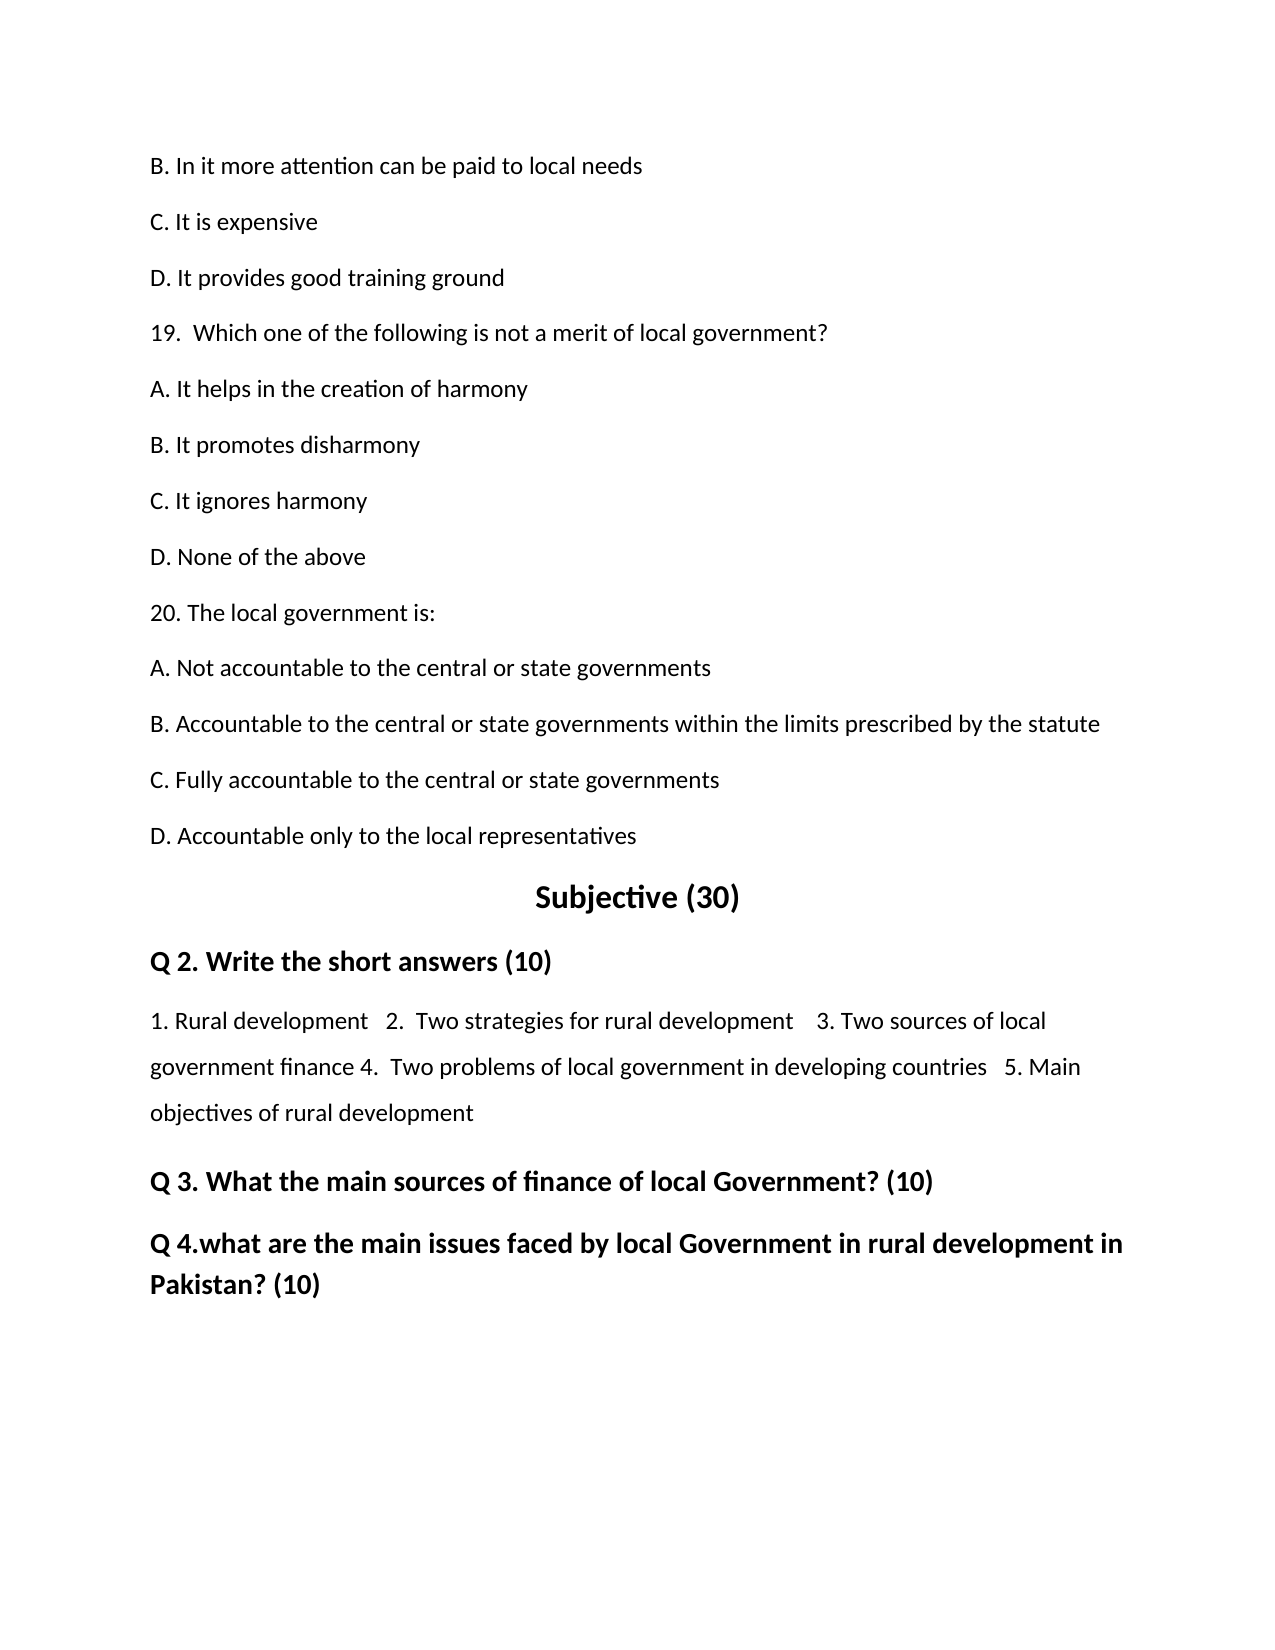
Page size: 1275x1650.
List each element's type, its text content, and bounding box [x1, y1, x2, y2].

text B. Accountable to the central or state governments within the limits prescribed by the statute [150, 708, 1125, 739]
text D. None of the above [150, 541, 1125, 571]
text 20. The local government is: [150, 597, 1125, 627]
text C. It ignores harmony [150, 485, 1125, 516]
text 1. Rural development 2. Two strategies for rural development 3. Two sources of local government finance 4. Two problems of local government in developing countries 5. Main objectives of rural development [150, 1005, 1125, 1127]
text D. Accountable only to the local representatives [150, 820, 1125, 851]
text Q 4.what are the main issues faced by local Government in rural development in Pakistan? (10) [150, 1225, 1125, 1302]
text C. It is expensive [150, 206, 1125, 236]
text D. It provides good training ground [150, 262, 1125, 292]
text Q 3. What the main sources of finance of local Government? (10) [150, 1163, 1125, 1199]
text B. In it more attention can be paid to local needs [150, 150, 1125, 181]
text A. Not accountable to the central or state governments [150, 652, 1125, 683]
text 19. Which one of the following is not a merit of local government? [150, 317, 1125, 348]
text Q 2. Write the short answers (10) [150, 943, 1125, 979]
text B. It promotes disharmony [150, 429, 1125, 460]
text Subjective (30) [150, 876, 1125, 917]
text C. Fully accountable to the central or state governments [150, 764, 1125, 795]
text A. It helps in the creation of harmony [150, 373, 1125, 404]
